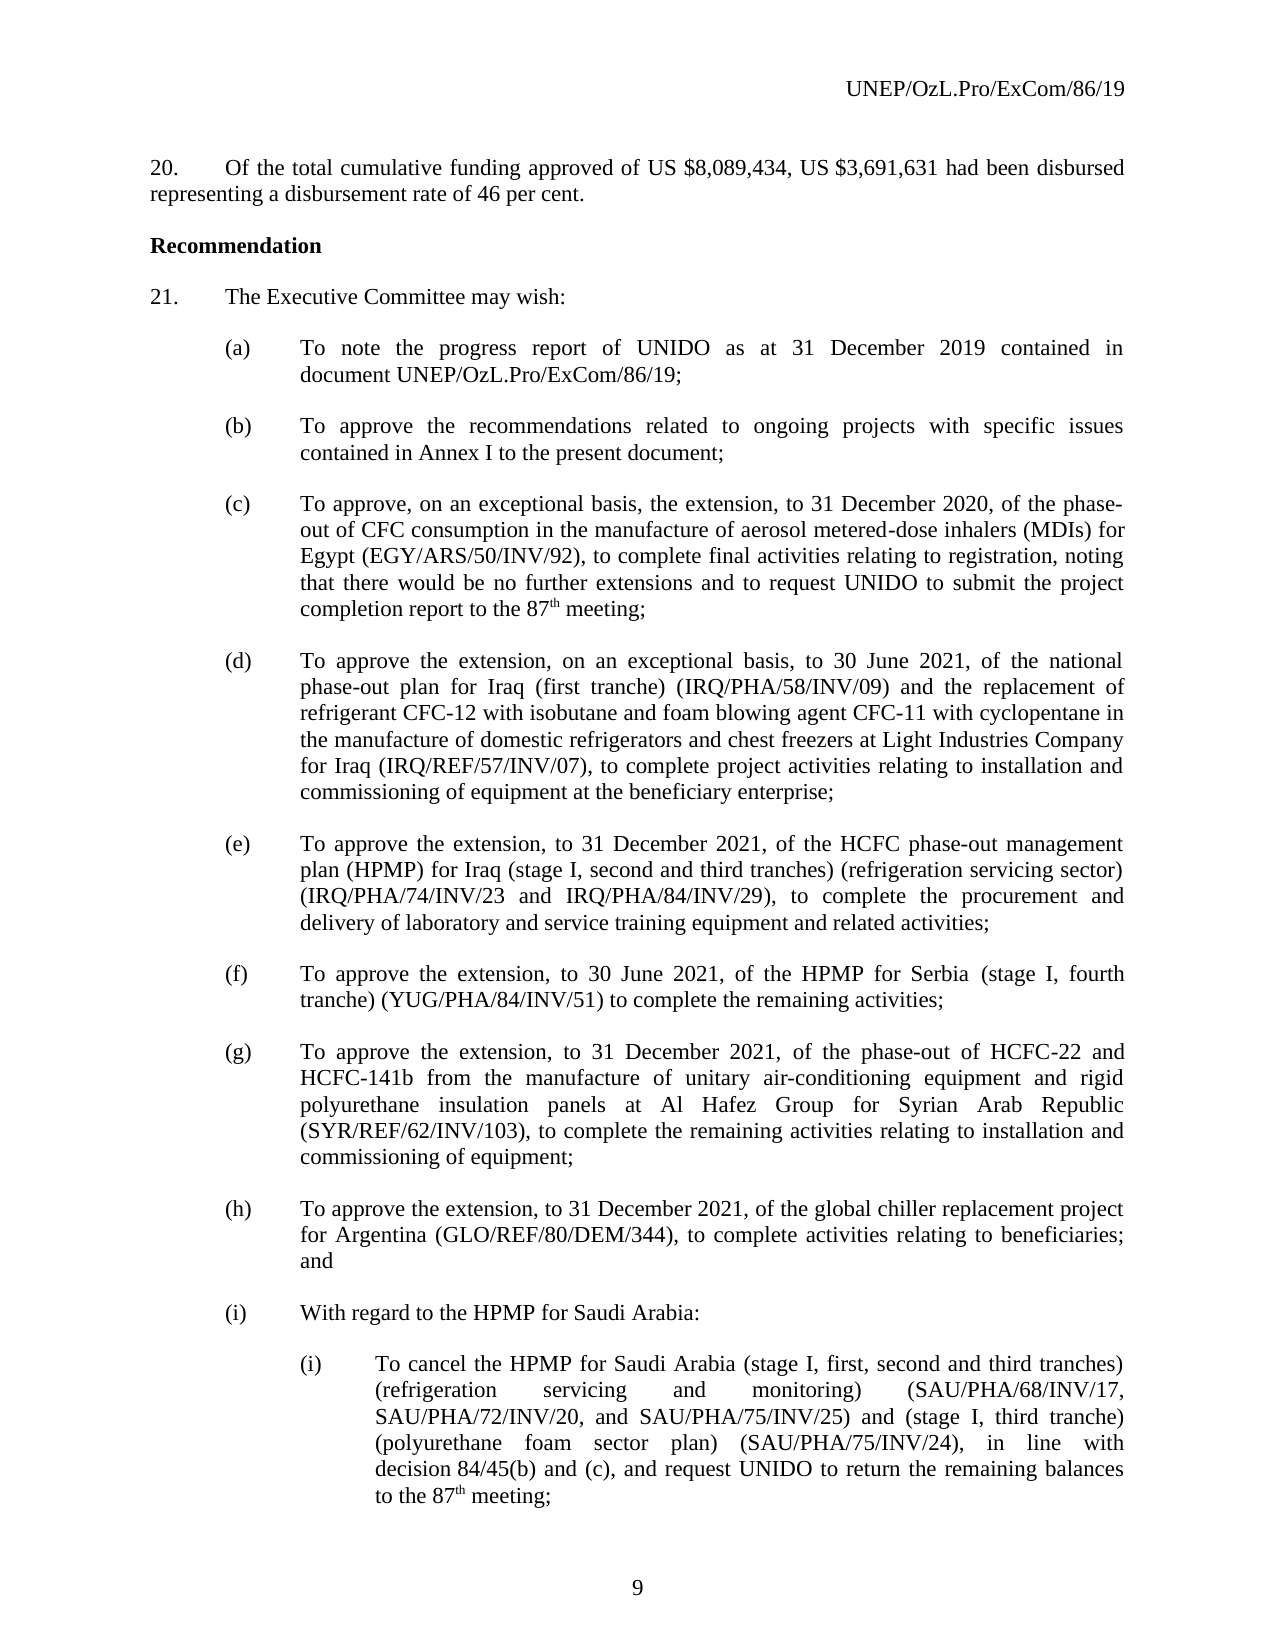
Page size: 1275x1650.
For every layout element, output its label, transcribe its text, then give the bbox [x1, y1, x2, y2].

subtitle To approve, on an exceptional basis, the extension, to 31 December 2020, of the phase-out of CFC consumption in the manufacture of aerosol metered-dose inhalers (MDIs) for Egypt (EGY/ARS/50/INV/92), to complete final activities relating to registration, noting that there would be no further extensions and to request UNIDO to submit the project completion report to the 87th meeting; [225, 490, 1125, 622]
subtitle To approve the extension, on an exceptional basis, to 30 June 2021, of the national phase-out plan for Iraq (first tranche) (IRQ/PHA/58/INV/09) and the replacement of refrigerant CFC-12 with isobutane and foam blowing agent CFC-11 with cyclopentane in the manufacture of domestic refrigerators and chest freezers at Light Industries Company for Iraq (IRQ/REF/57/INV/07), to complete project activities relating to installation and commissioning of equipment at the beneficiary enterprise; [225, 647, 1125, 805]
subtitle To approve the recommendations related to ongoing projects with specific issues contained in Annex I to the present document; [225, 412, 1125, 465]
subtitle To approve the extension, to 31 December 2021, of the HCFC phase-out management plan (HPMP) for Iraq (stage I, second and third tranches) (refrigeration servicing sector) (IRQ/PHA/74/INV/23 and IRQ/PHA/84/INV/29), to complete the procurement and delivery of laboratory and service training equipment and related activities; [225, 830, 1125, 935]
subtitle To note the progress report of UNIDO as at 31 December 2019 contained in document UNEP/OzL.Pro/ExCom/86/19; [225, 334, 1125, 387]
subtitle Of the total cumulative funding approved of US $8,089,434, US $3,691,631 had been disbursed representing a disbursement rate of 46 per cent. [150, 154, 1125, 207]
subtitle To approve the extension, to 30 June 2021, of the HPMP for Serbia (stage I, fourth tranche) (YUG/PHA/84/INV/51) to complete the remaining activities; [225, 960, 1125, 1013]
subtitle The Executive Committee may wish: [150, 283, 1125, 309]
subtitle To approve the extension, to 31 December 2021, of the phase-out of HCFC-22 and HCFC-141b from the manufacture of unitary air-conditioning equipment and rigid polyurethane insulation panels at Al Hafez Group for Syrian Arab Republic (SYR/REF/62/INV/103), to complete the remaining activities relating to installation and commissioning of equipment; [225, 1038, 1125, 1170]
subtitle Recommendation [150, 232, 1125, 258]
subtitle To cancel the HPMP for Saudi Arabia (stage I, first, second and third tranches) (refrigeration servicing and monitoring) (SAU/PHA/68/INV/17, SAU/PHA/72/INV/20, and SAU/PHA/75/INV/25) and (stage I, third tranche) (polyurethane foam sector plan) (SAU/PHA/75/INV/24), in line with decision 84/45(b) and (c), and request UNIDO to return the remaining balances to the 87th meeting; [300, 1350, 1125, 1508]
subtitle To approve the extension, to 31 December 2021, of the global chiller replacement project for Argentina (GLO/REF/80/DEM/344), to complete activities relating to beneficiaries; and [225, 1195, 1125, 1274]
subtitle With regard to the HPMP for Saudi Arabia: [225, 1299, 1125, 1325]
